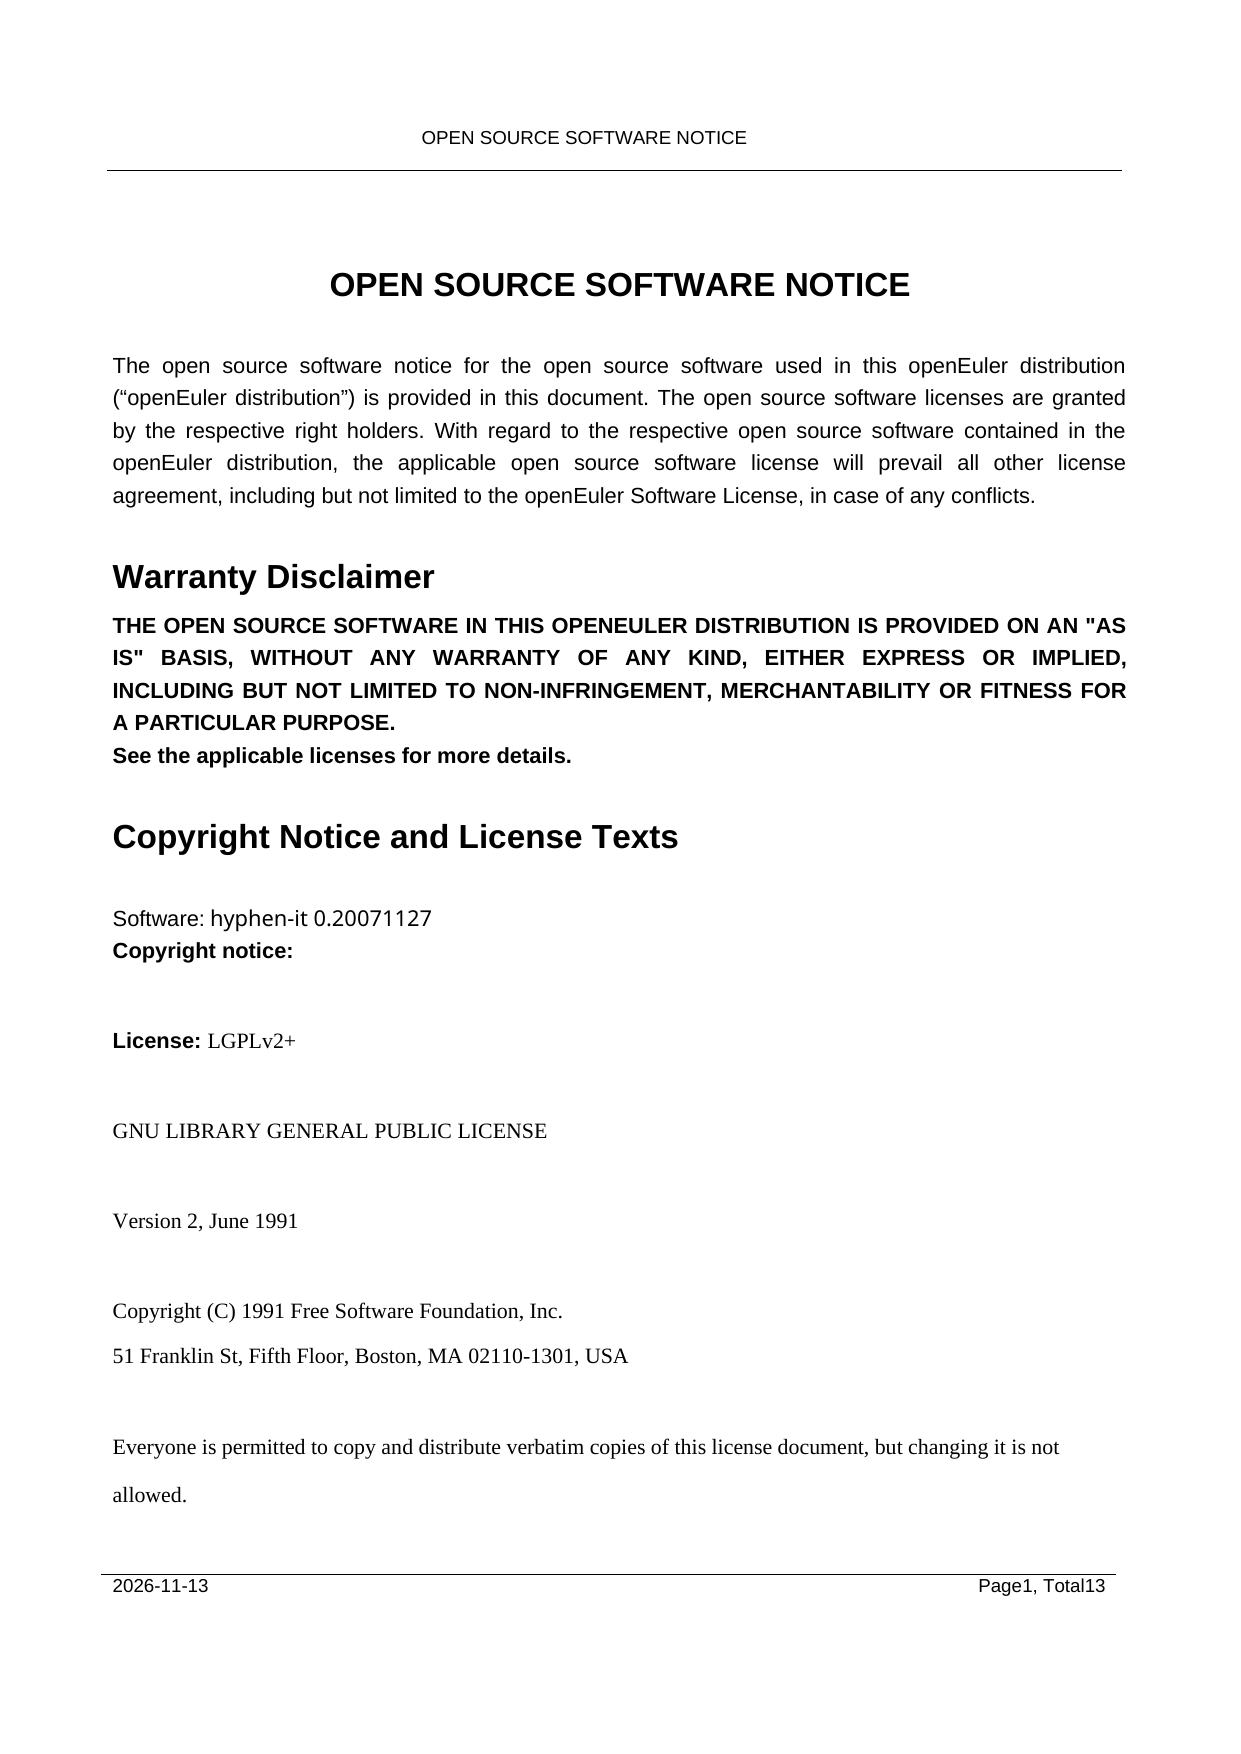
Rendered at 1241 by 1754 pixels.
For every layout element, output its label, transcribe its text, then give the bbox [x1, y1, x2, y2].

text 51 Franklin St, Fifth Floor, Boston, MA 02110-1301, USA [112, 1340, 1128, 1372]
text Software: hyphen-it 0.20071127 [112, 901, 1128, 934]
text Warranty Disclaimer [112, 544, 1128, 609]
text OPEN SOURCE SOFTWARE NOTICE [112, 251, 1128, 316]
text THE OPEN SOURCE SOFTWARE IN THIS OPENEULER DISTRIBUTION IS PROVIDED ON AN "AS IS" BASIS, WITHOUT ANY WARRANTY OF ANY KIND, EITHER EXPRESS OR IMPLIED, INCLUDING BUT NOT LIMITED TO NON-INFRINGEMENT, MERCHANTABILITY OR FITNESS FOR A PARTICULAR PURPOSE. See the applicable licenses for more details. [112, 609, 1128, 771]
text Copyright (C) 1991 Free Software Foundation, Inc. [112, 1295, 1128, 1327]
text Copyright notice: [112, 934, 1128, 966]
text Copyright Notice and License Texts [112, 804, 1128, 869]
text The open source software notice for the open source software used in this openEuler distribution (“openEuler distribution”) is provided in this document. The open source software licenses are granted by the respective right holders. With regard to the respective open source software contained in the openEuler distribution, the applicable open source software license will prevail all other license agreement, including but not limited to the openEuler Software License, in case of any conflicts. [112, 349, 1128, 511]
text License: LGPLv2+ [112, 1024, 1128, 1057]
text Everyone is permitted to copy and distribute verbatim copies of this license document, but changing it is not allowed. [112, 1430, 1128, 1511]
text GNU LIBRARY GENERAL PUBLIC LICENSE [112, 1114, 1128, 1147]
text Version 2, June 1991 [112, 1204, 1128, 1237]
